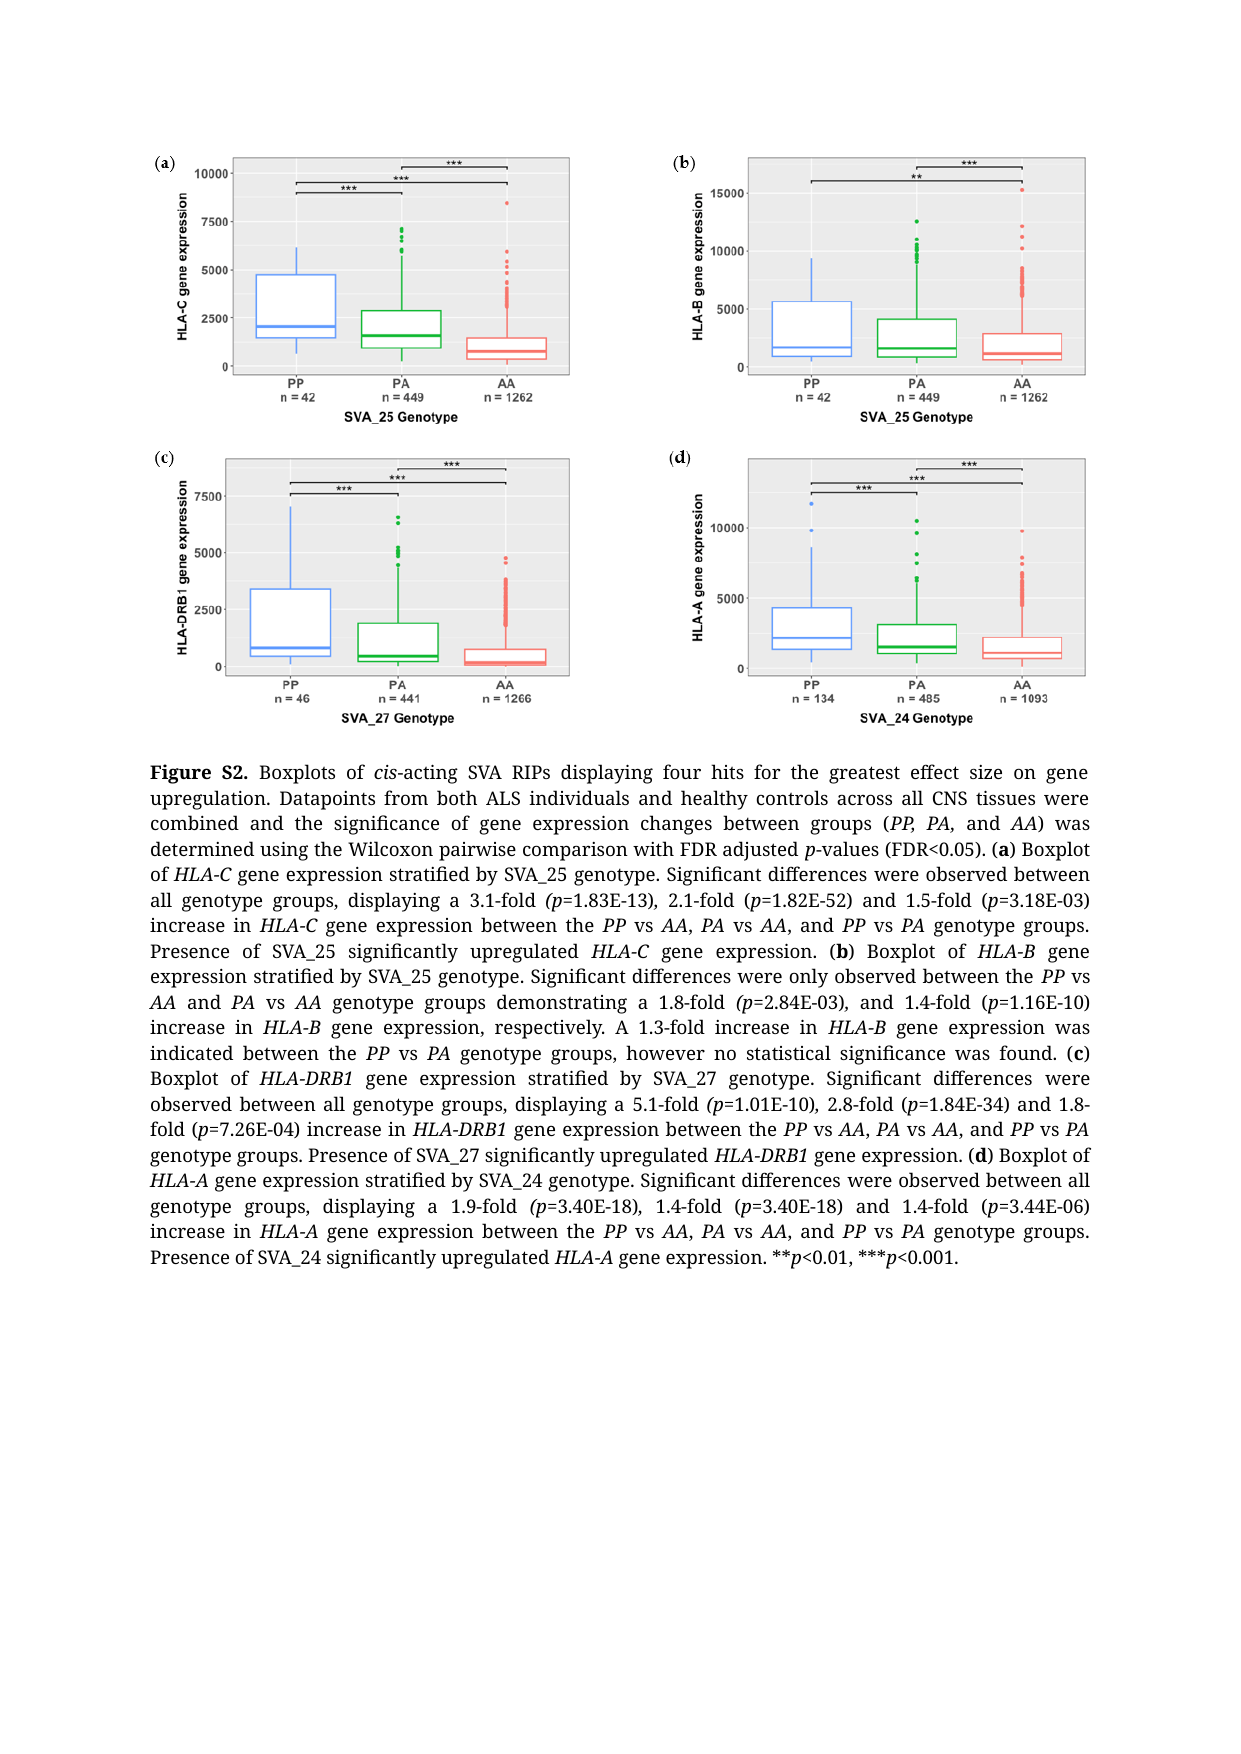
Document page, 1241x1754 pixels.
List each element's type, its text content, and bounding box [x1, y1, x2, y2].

picture [150, 150, 1091, 729]
text Figure S2. Boxplots of cis-acting SVA RIPs displaying four hits for the greatest effect size on gene upregulation. Datapoints from both ALS individuals and healthy controls across all CNS tissues were combined and the significance of gene expression changes between groups (PP, PA, and AA) was determined using the Wilcoxon pairwise comparison with FDR adjusted p-values (FDR<0.05). (a) Boxplot of HLA-C gene expression stratified by SVA_25 genotype. Significant differences were observed between all genotype groups, displaying a 3.1-fold (p=1.83E-13), 2.1-fold (p=1.82E-52) and 1.5-fold (p=3.18E-03) increase in HLA-C gene expression between the PP vs AA, PA vs AA, and PP vs PA genotype groups. Presence of SVA_25 significantly upregulated HLA-C gene expression. (b) Boxplot of HLA-B gene expression stratified by SVA_25 genotype. Significant differences were only observed between the PP vs AA and PA vs AA genotype groups demonstrating a 1.8-fold (p=2.84E-03), and 1.4-fold (p=1.16E-10) increase in HLA-B gene expression, respectively. A 1.3-fold increase in HLA-B gene expression was indicated between the PP vs PA genotype groups, however no statistical significance was found. (c) Boxplot of HLA-DRB1 gene expression stratified by SVA_27 genotype. Significant differences were observed between all genotype groups, displaying a 5.1-fold (p=1.01E-10), 2.8-fold (p=1.84E-34) and 1.8-fold (p=7.26E-04) increase in HLA-DRB1 gene expression between the PP vs AA, PA vs AA, and PP vs PA genotype groups. Presence of SVA_27 significantly upregulated HLA-DRB1 gene expression. (d) Boxplot of HLA-A gene expression stratified by SVA_24 genotype. Significant differences were observed between all genotype groups, displaying a 1.9-fold (p=3.40E-18), 1.4-fold (p=3.40E-18) and 1.4-fold (p=3.44E-06) increase in HLA-A gene expression between the PP vs AA, PA vs AA, and PP vs PA genotype groups. Presence of SVA_24 significantly upregulated HLA-A gene expression. **p<0.01, ***p<0.001. [150, 759, 1090, 1270]
